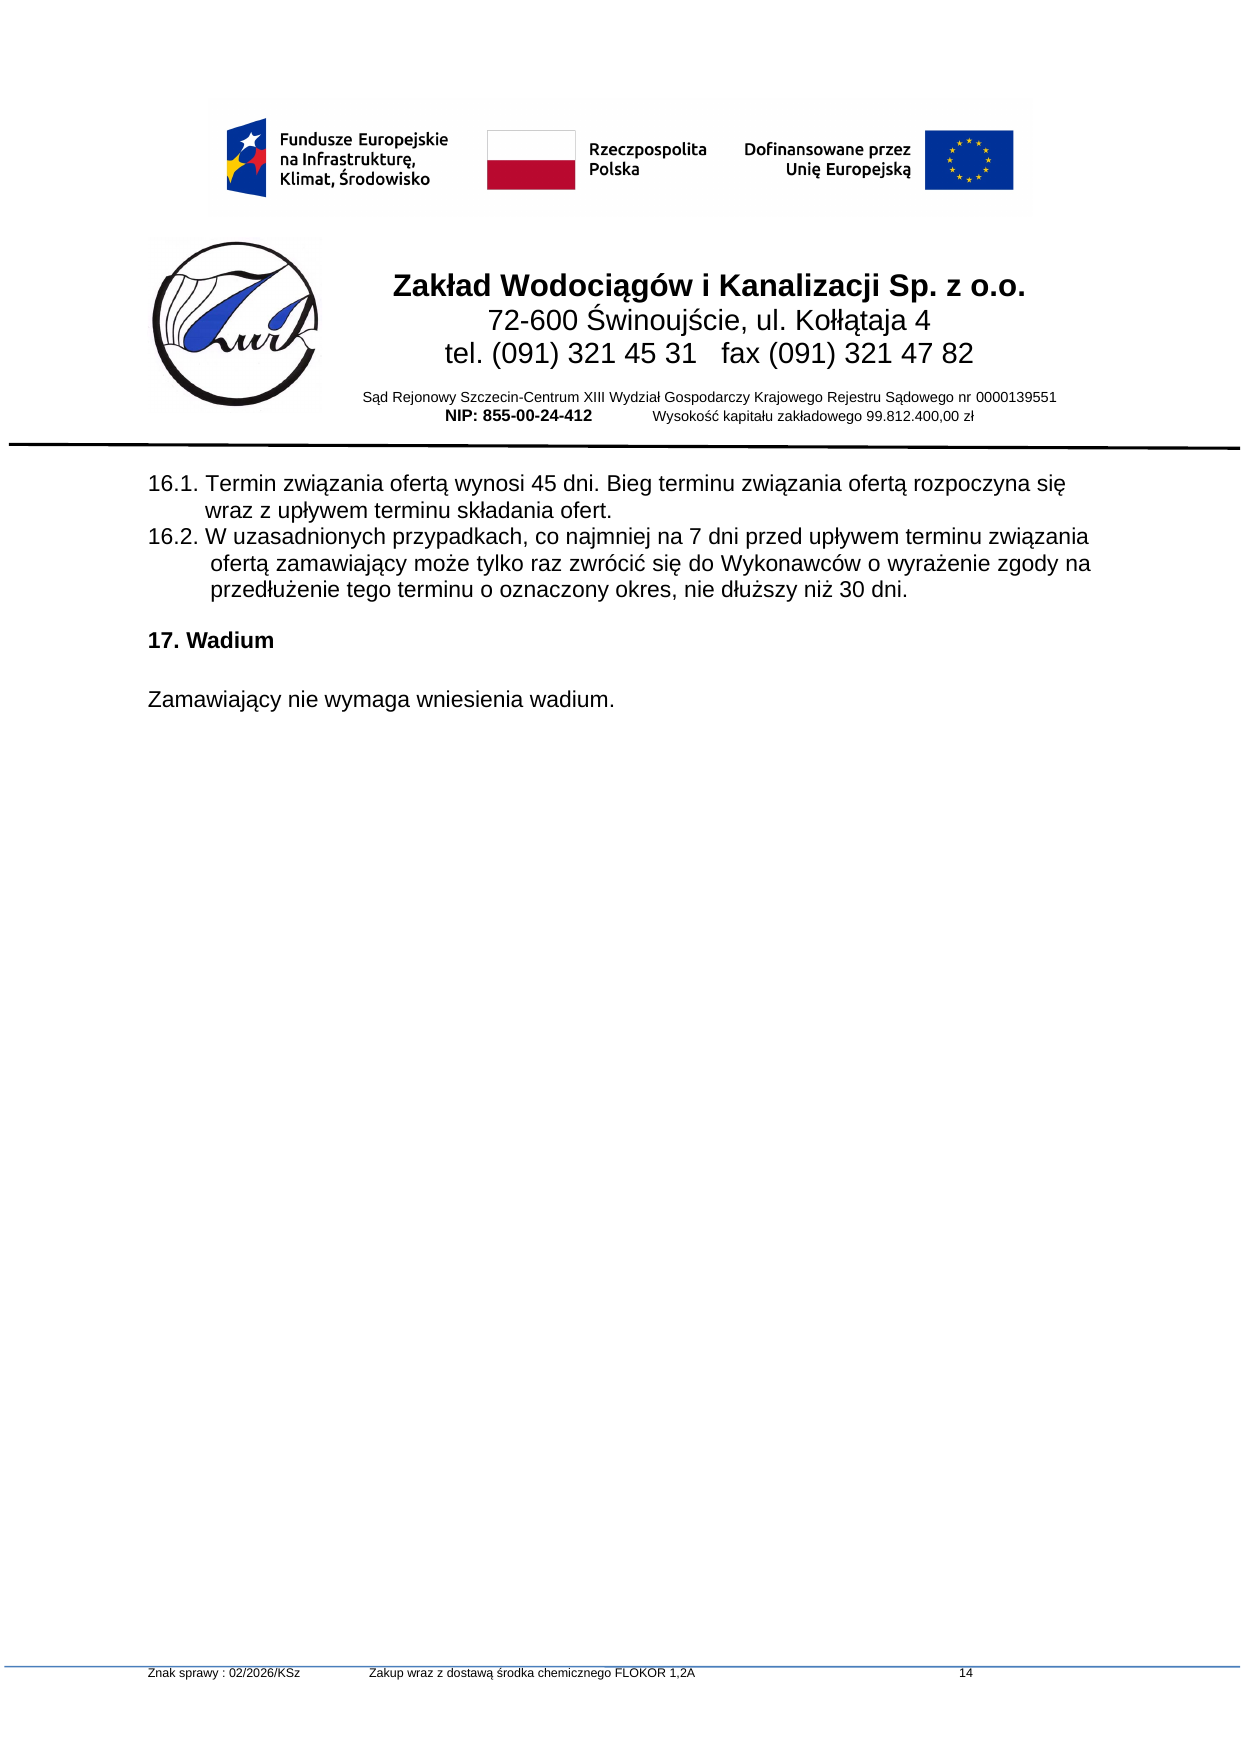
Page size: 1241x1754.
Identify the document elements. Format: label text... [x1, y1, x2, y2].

text 16.2. W uzasadnionych przypadkach, co najmniej na 7 dni przed upływem terminu związania [148, 523, 1092, 549]
text Zamawiający nie wymaga wniesienia wadium. [148, 686, 1092, 712]
subtitle 17. Wadium [148, 627, 1092, 653]
text 16.1. Termin związania ofertą wynosi 45 dni. Bieg terminu związania ofertą rozpoczyna się [148, 470, 1092, 497]
picture [207, 98, 1033, 217]
text wraz z upływem terminu składania ofert. [148, 497, 1092, 523]
picture [147, 237, 323, 413]
text ofertą zamawiający może tylko raz zwrócić się do Wykonawców o wyrażenie zgody na przedłużenie tego terminu o oznaczony okres, nie dłuższy niż 30 dni. [210, 549, 1092, 602]
